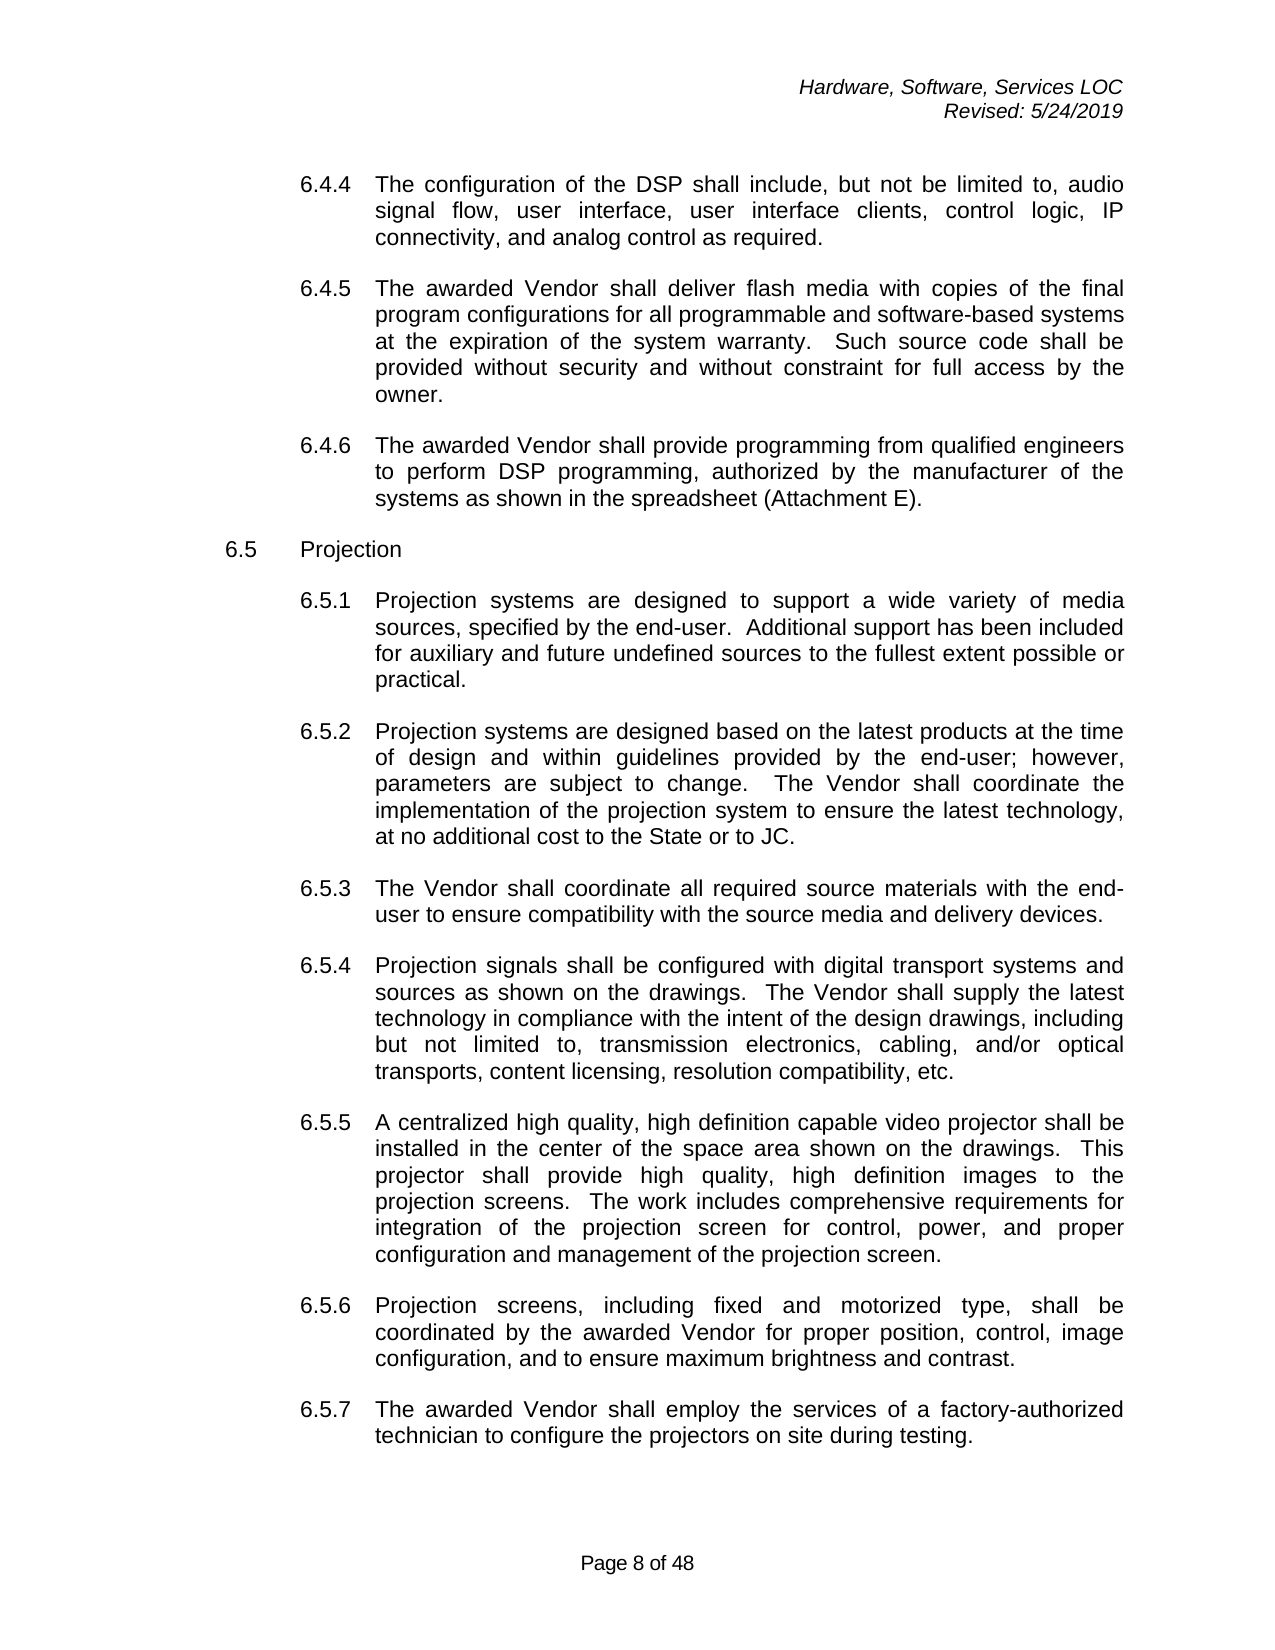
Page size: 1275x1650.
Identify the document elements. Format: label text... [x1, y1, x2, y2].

text Projection signals shall be configured with digital transport systems and sources as shown on the drawings. The Vendor shall supply the latest technology in compliance with the intent of the design drawings, including but not limited to, transmission electronics, cabling, and/or optical transports, content licensing, resolution compatibility, etc. [300, 952, 1125, 1084]
text Projection [225, 536, 1125, 562]
text The configuration of the DSP shall include, but not be limited to, audio signal flow, user interface, user interface clients, control logic, IP connectivity, and analog control as required. [300, 171, 1125, 250]
text Projection systems are designed based on the latest products at the time of design and within guidelines provided by the end-user; however, parameters are subject to change. The Vendor shall coordinate the implementation of the projection system to ensure the latest technology, at no additional cost to the State or to JC. [300, 718, 1125, 849]
text The awarded Vendor shall provide programming from qualified engineers to perform DSP programming, authorized by the manufacturer of the systems as shown in the spreadsheet (Attachment E). [300, 432, 1125, 511]
text The awarded Vendor shall employ the services of a factory-authorized technician to configure the projectors on site during testing. [300, 1396, 1125, 1449]
text Projection screens, including fixed and motorized type, shall be coordinated by the awarded Vendor for proper position, control, image configuration, and to ensure maximum brightness and contrast. [300, 1292, 1125, 1371]
text Projection systems are designed to support a wide variety of media sources, specified by the end-user. Additional support has been included for auxiliary and future undefined sources to the fullest extent possible or practical. [300, 587, 1125, 693]
text The Vendor shall coordinate all required source materials with the end-user to ensure compatibility with the source media and delivery devices. [300, 874, 1125, 927]
text The awarded Vendor shall deliver flash media with copies of the final program configurations for all programmable and software-based systems at the expiration of the system warranty. Such source code shall be provided without security and without constraint for full access by the owner. [300, 275, 1125, 407]
text A centralized high quality, high definition capable video projector shall be installed in the center of the space area shown on the drawings. This projector shall provide high quality, high definition images to the projection screens. The work includes comprehensive requirements for integration of the projection screen for control, power, and proper configuration and management of the projection screen. [300, 1109, 1125, 1267]
